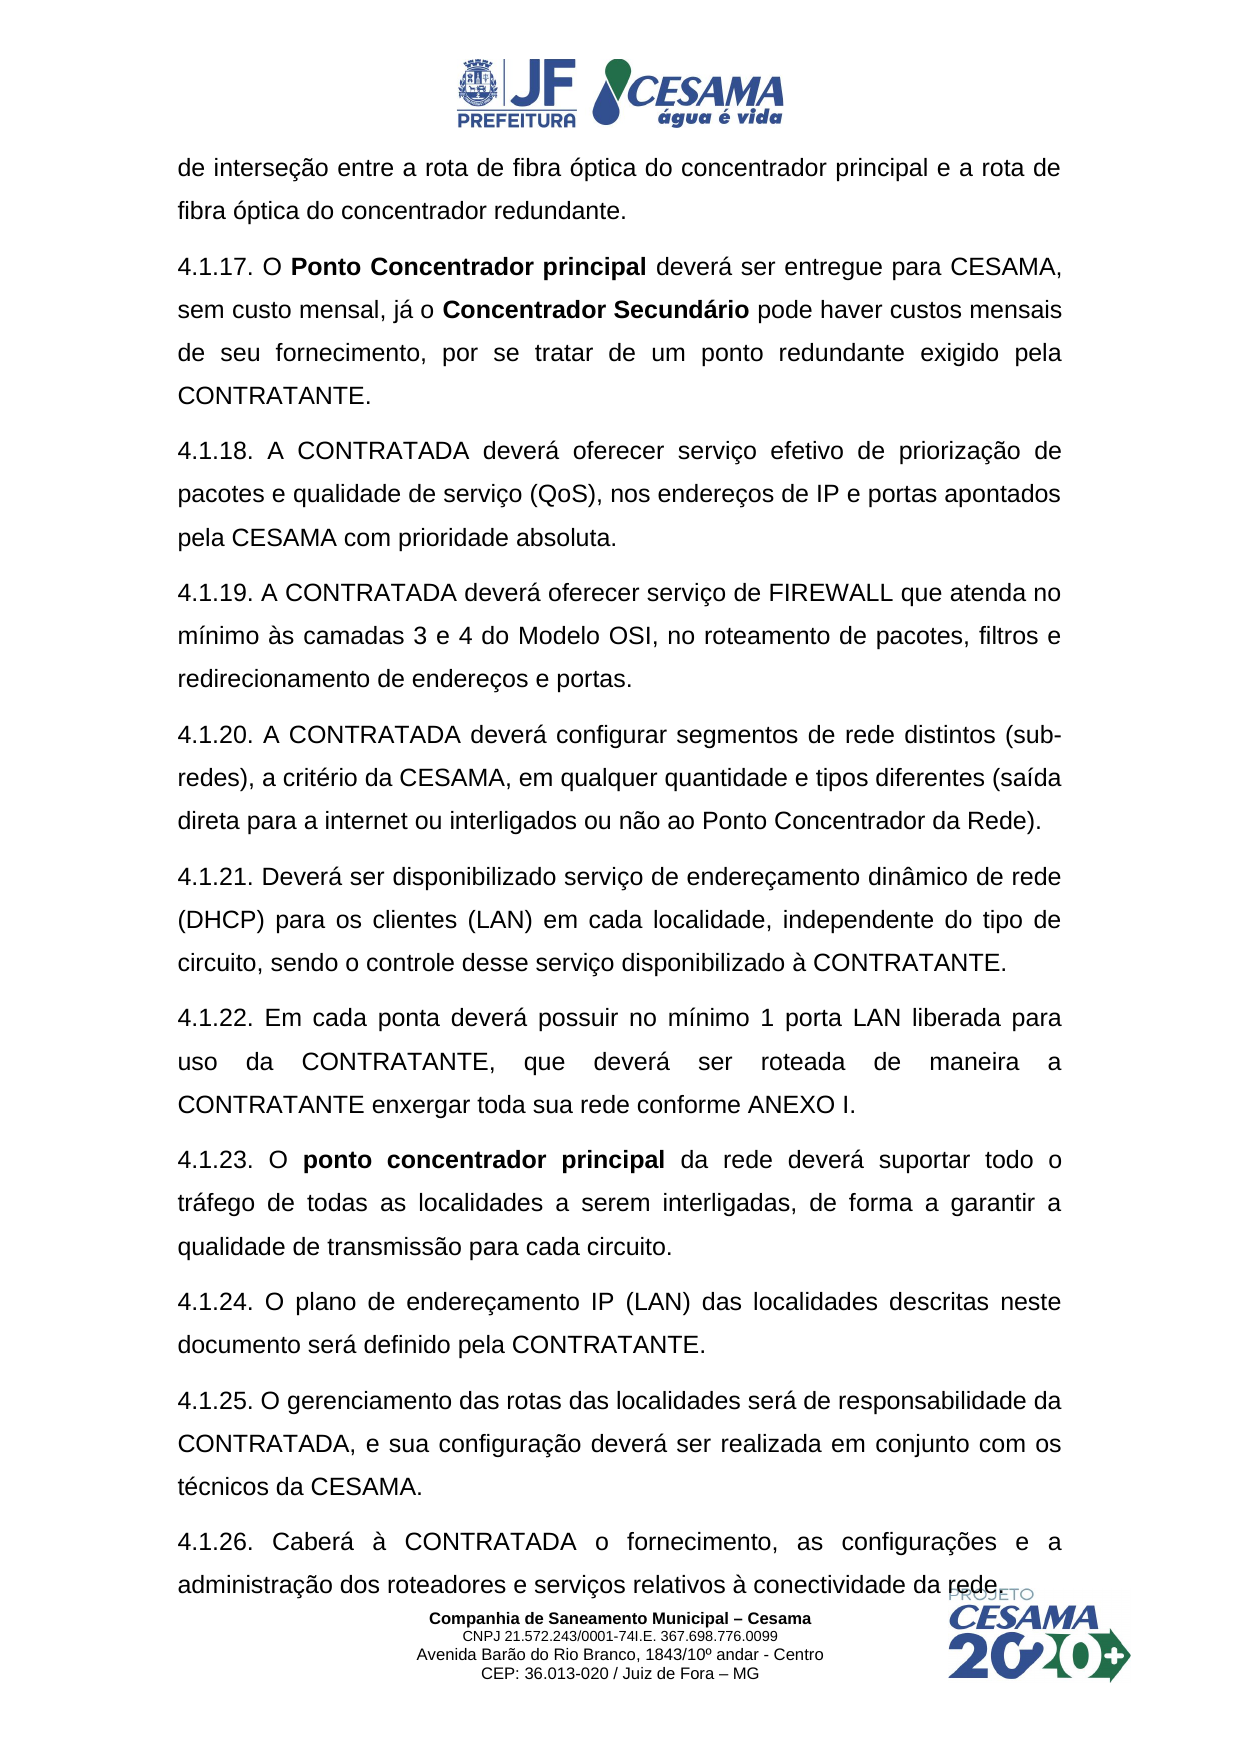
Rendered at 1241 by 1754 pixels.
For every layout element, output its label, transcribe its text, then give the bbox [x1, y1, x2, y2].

text 4.1.23. O ponto concentrador principal da rede deverá suportar todo o tráfego de todas as localidades a serem interligadas, de forma a garantir a qualidade de transmissão para cada circuito. [177, 1145, 1063, 1260]
text 4.1.26. Caberá à CONTRATADA o fornecimento, as configurações e a administração dos roteadores e serviços relativos à conectividade da rede. [177, 1527, 1063, 1599]
text 4.1.20. A CONTRATADA deverá configurar segmentos de rede distintos (sub-redes), a critério da CESAMA, em qualquer quantidade e tipos diferentes (saída direta para a internet ou interligados ou não ao Ponto Concentrador da Rede). [177, 720, 1063, 835]
text 4.1.17. O Ponto Concentrador principal deverá ser entregue para CESAMA, sem custo mensal, já o Concentrador Secundário pode haver custos mensais de seu fornecimento, por se tratar de um ponto redundante exigido pela CONTRATANTE. [177, 251, 1063, 409]
text 4.1.21. Deverá ser disponibilizado serviço de endereçamento dinâmico de rede (DHCP) para os clientes (LAN) em cada localidade, independente do tipo de circuito, sendo o controle desse serviço disponibilizado à CONTRATANTE. [177, 862, 1063, 977]
picture [456, 59, 784, 128]
text 4.1.18. A CONTRATADA deverá oferecer serviço efetivo de priorização de pacotes e qualidade de serviço (QoS), nos endereços de IP e portas apontados pela CESAMA com prioridade absoluta. [177, 436, 1063, 551]
text 4.1.24. O plano de endereçamento IP (LAN) das localidades descritas neste documento será definido pela CONTRATANTE. [177, 1287, 1063, 1359]
text 4.1.19. A CONTRATADA deverá oferecer serviço de FIREWALL que atenda no mínimo às camadas 3 e 4 do Modelo OSI, no roteamento de pacotes, filtros e redirecionamento de endereços e portas. [177, 578, 1063, 693]
text 4.1.22. Em cada ponta deverá possuir no mínimo 1 porta LAN liberada para uso da CONTRATANTE, que deverá ser roteada de maneira a CONTRATANTE enxergar toda sua rede conforme ANEXO I. [177, 1003, 1063, 1118]
picture [948, 1588, 1131, 1683]
text 4.1.25. O gerenciamento das rotas das localidades será de responsabilidade da CONTRATADA, e sua configuração deverá ser realizada em conjunto com os técnicos da CESAMA. [177, 1386, 1063, 1501]
